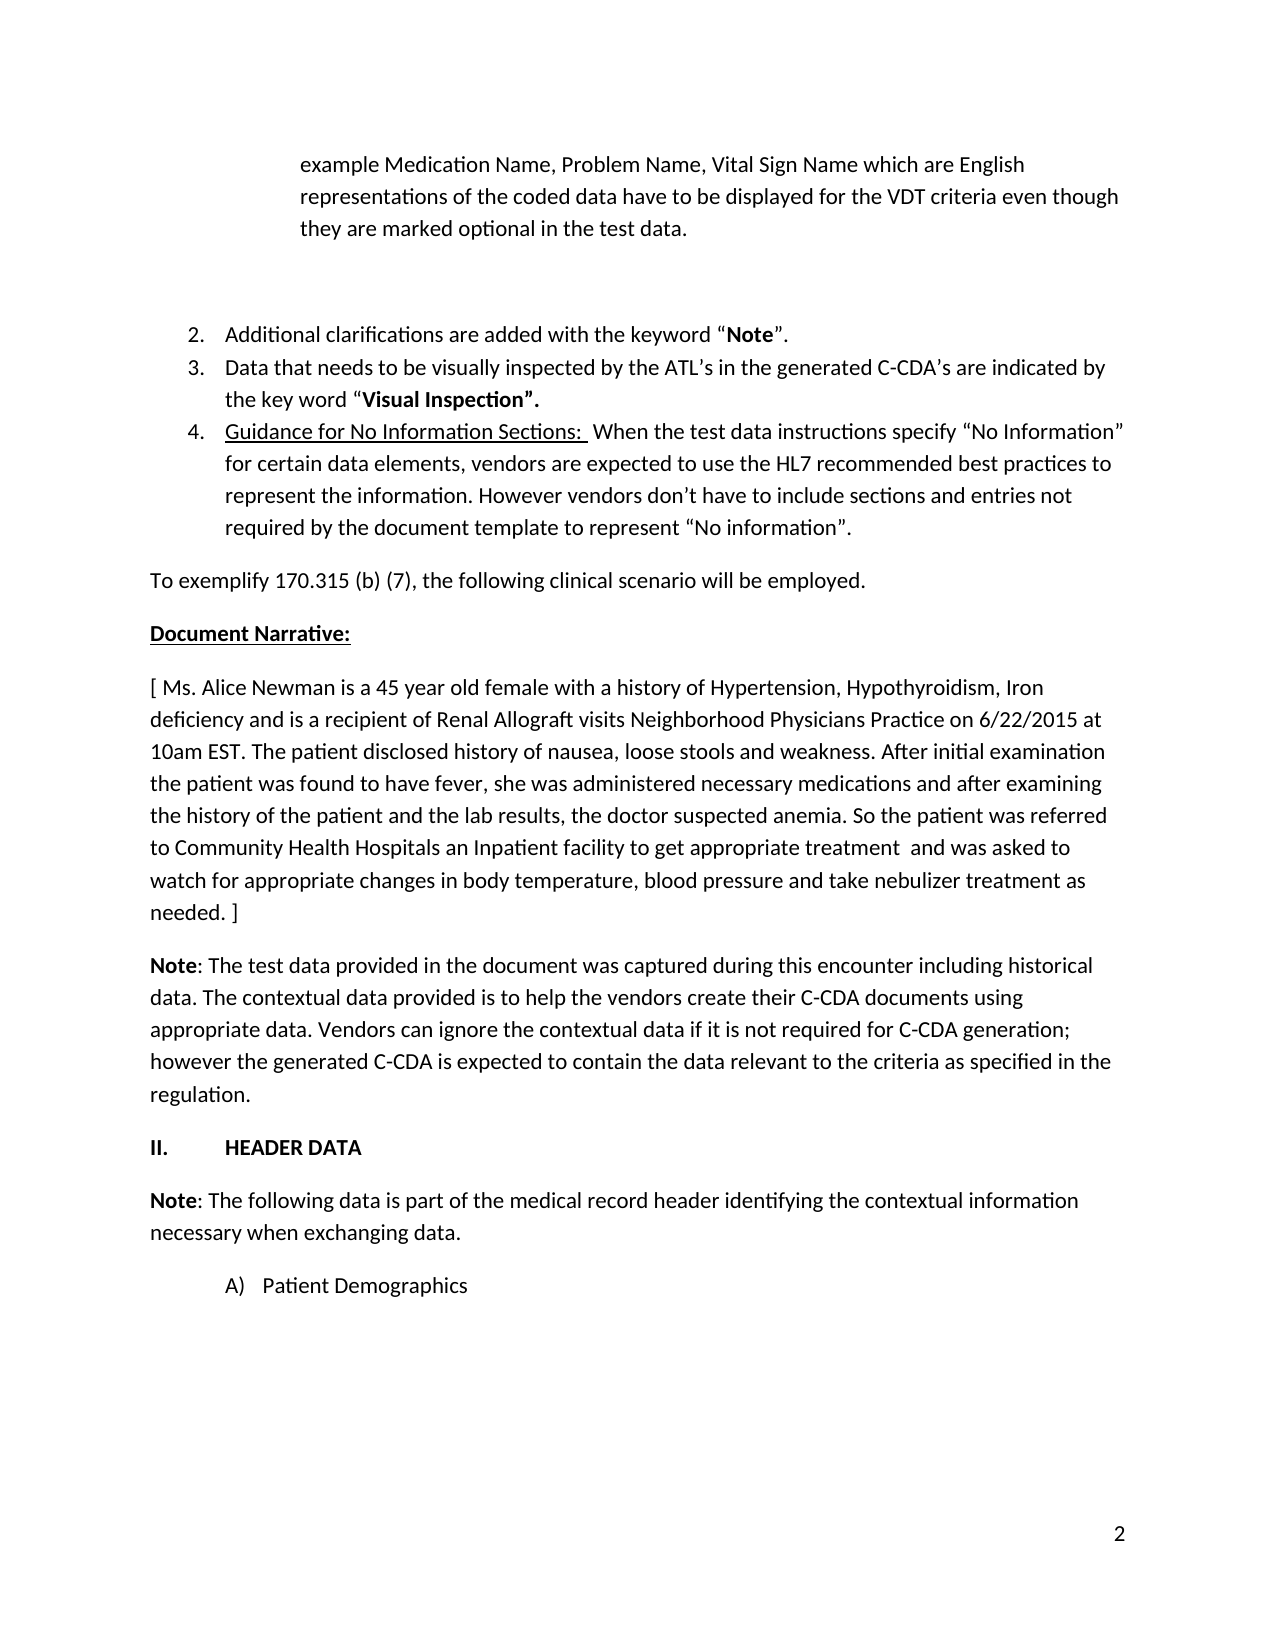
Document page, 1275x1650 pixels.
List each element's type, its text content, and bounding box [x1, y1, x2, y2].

list Data that needs to be visually inspected by the ATL’s in the generated C-CDA’s are indicated by the key word “Visual Inspection”. [187, 353, 1125, 413]
list Patient Demographics [225, 1271, 1125, 1299]
list Additional clarifications are added with the keyword “Note”. [187, 320, 1125, 348]
list Guidance for No Information Sections: When the test data instructions specify “No Information” for certain data elements, vendors are expected to use the HL7 recommended best practices to represent the information. However vendors don’t have to include sections and entries not required by the document template to represent “No information”. [187, 417, 1125, 542]
text Note: The following data is part of the medical record header identifying the contextual information necessary when exchanging data. [150, 1186, 1125, 1246]
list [262, 150, 1125, 242]
text To exemplify 170.315 (b) (7), the following clinical scenario will be employed. [150, 567, 1125, 594]
text Document Narrative: [150, 619, 1125, 648]
text Note: The test data provided in the document was captured during this encounter including historical data. The contextual data provided is to help the vendors create their C-CDA documents using appropriate data. Vendors can ignore the contextual data if it is not required for C-CDA generation; however the generated C-CDA is expected to contain the data relevant to the criteria as specified in the regulation. [150, 951, 1125, 1108]
text [ Ms. Alice Newman is a 45 year old female with a history of Hypertension, Hypothyroidism, Iron deficiency and is a recipient of Renal Allograft visits Neighborhood Physicians Practice on 6/22/2015 at 10am EST. The patient disclosed history of nausea, loose stools and weakness. After initial examination the patient was found to have fever, she was administered necessary medications and after examining the history of the patient and the lab results, the doctor suspected anemia. So the patient was referred to Community Health Hospitals an Inpatient facility to get appropriate treatment and was asked to watch for appropriate changes in body temperature, blood pressure and take nebulizer treatment as needed. ] [150, 673, 1125, 926]
list Header Data [150, 1133, 1125, 1161]
